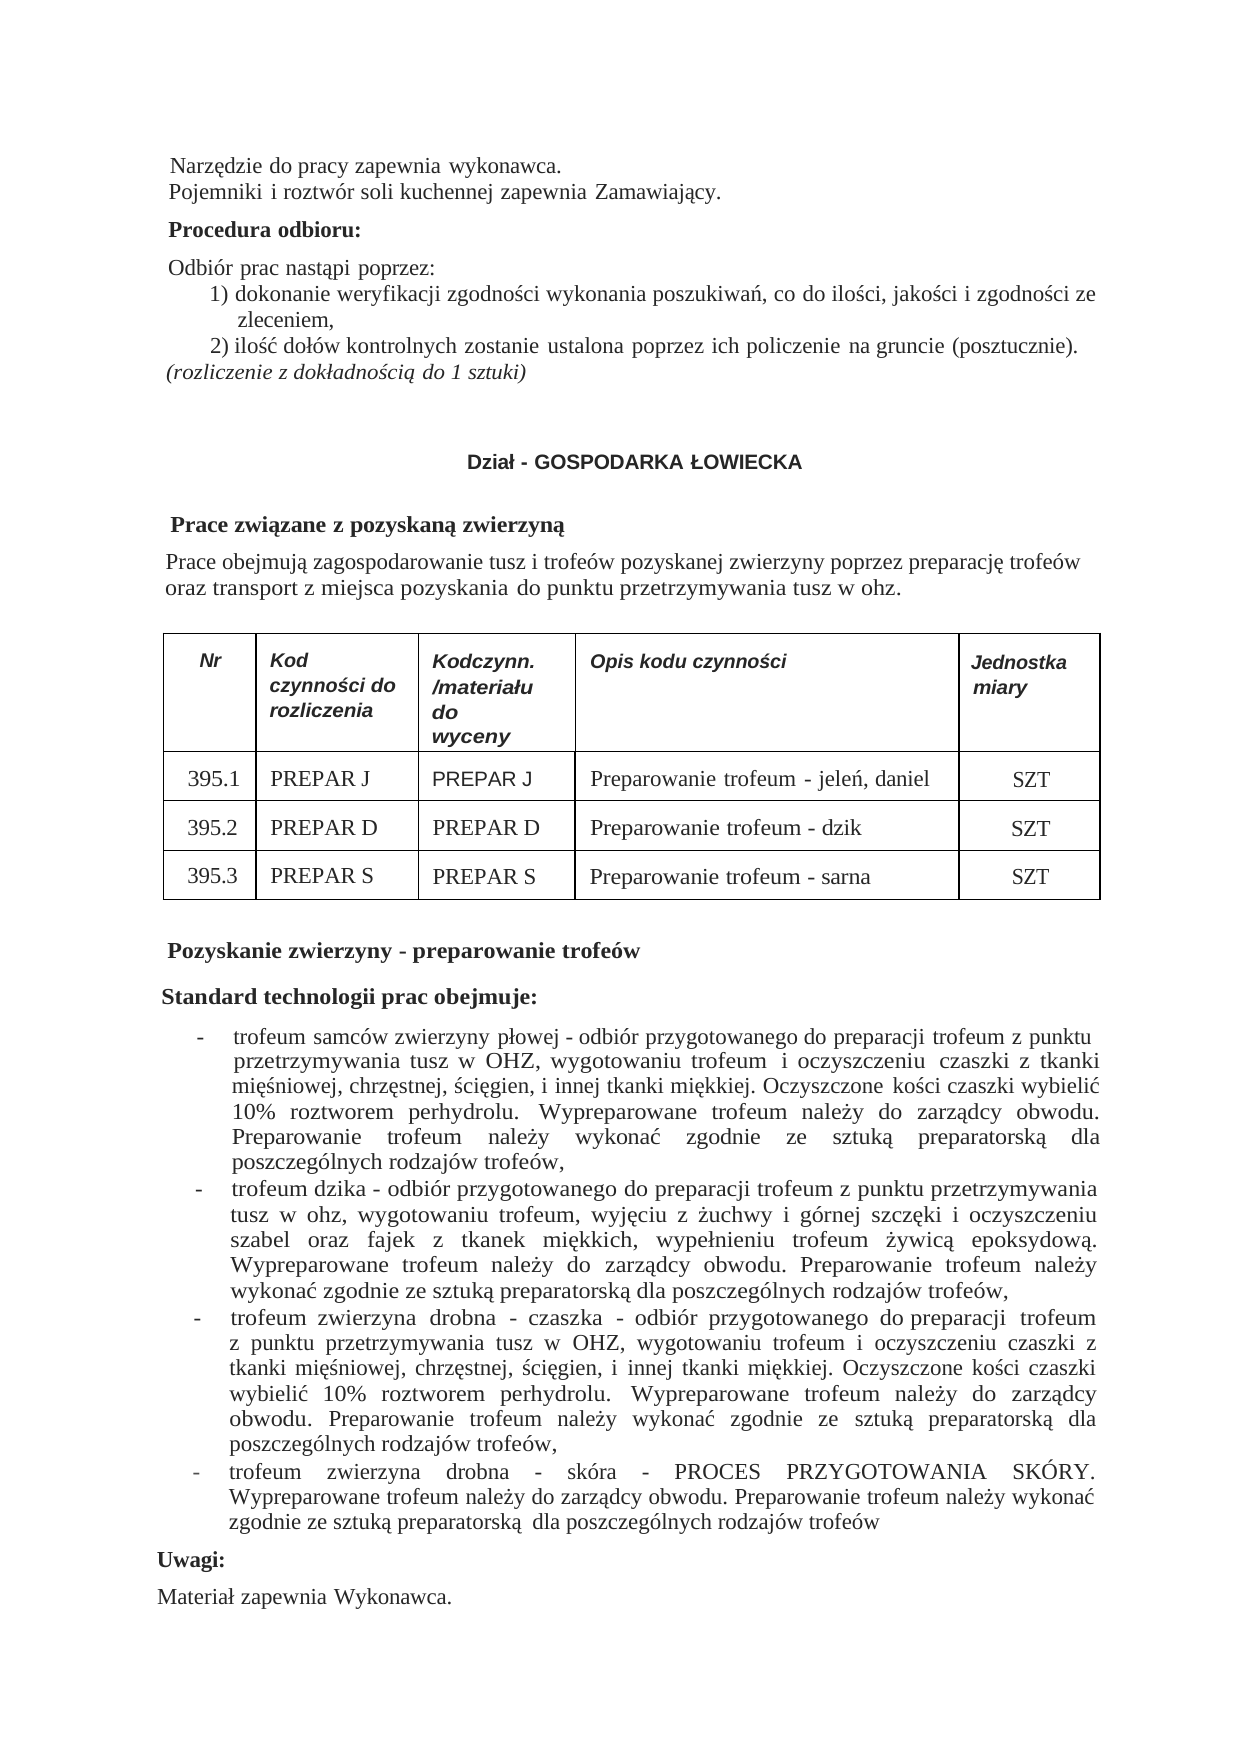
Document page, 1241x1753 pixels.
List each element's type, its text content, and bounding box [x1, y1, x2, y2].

list ilość dołów kontrolnych zostanie ustalona poprzez ich policzenie na gruncie (posztucznie). [210, 332, 1146, 359]
text przetrzymywania tusz w OHZ, wygotowaniu trofeum i oczyszczeniu czaszki z tkanki mięśniowej, chrzęstnej, ścięgien, i innej tkanki miękkiej. Oczyszczone kości czaszki wybielić 10% roztworem perhydrolu. Wypreparowane trofeum należy do zarządcy obwodu. Preparowanie trofeum należy wykonać zgodnie ze sztuką preparatorską dla poszczególnych rodzajów trofeów, [232, 1048, 1100, 1175]
table_header Kod czynności do rozliczenia [257, 634, 418, 751]
list trofeum dzika - odbiór przygotowanego do preparacji trofeum z punktu przetrzymywania tusz w ohz, wygotowaniu trofeum, wyjęciu z żuchwy i górnej szczęki i oczyszczeniu szabel oraz fajek z tkanek miękkich, wypełnieniu trofeum żywicą epoksydową. Wypreparowane trofeum należy do zarządcy obwodu. Preparowanie trofeum należy wykonać zgodnie ze sztuką preparatorską dla poszczególnych rodzajów trofeów, [195, 1177, 1098, 1303]
subtitle Prace związane z pozyskaną zwierzyną [170, 511, 1146, 537]
table_header Jednostka miary [960, 634, 1099, 751]
table_cell SZT [960, 801, 1099, 849]
text Materiał zapewnia Wykonawca. [157, 1583, 1146, 1610]
list trofeum samców zwierzyny płowej - odbiór przygotowanego do preparacji trofeum z punktu [501, 1028, 1146, 1048]
text Narzędzie do pracy zapewnia wykonawca. [169, 153, 1146, 179]
table_cell Preparowanie trofeum - sarna [576, 851, 958, 898]
text (rozliczenie z dokładnością do 1 sztuki) [166, 359, 1146, 384]
text Pojemniki i roztwór soli kuchennej zapewnia Zamawiający. [168, 179, 1146, 205]
list dokonanie weryfikacji zgodności wykonania poszukiwań, co do ilości, jakości i zgodności ze zleceniem, [209, 282, 1096, 332]
subtitle Uwagi: [157, 1546, 1146, 1572]
list trofeum samców zwierzyny płowej - odbiór przygotowanego do preparacji trofeum z punktu [196, 1028, 510, 1048]
table_header Kodczynn. /materiału do wyceny [419, 634, 575, 751]
subtitle Pozyskanie zwierzyny - preparowanie trofeów Standard technologii prac obejmuje: [161, 937, 651, 1009]
table_cell PREPAR S [257, 851, 418, 898]
table_cell PREPAR D [419, 801, 574, 849]
table_header Nr [164, 634, 255, 751]
list trofeum zwierzyna drobna - czaszka - odbiór przygotowanego do preparacji trofeum z punktu przetrzymywania tusz w OHZ, wygotowaniu trofeum i oczyszczeniu czaszki z tkanki mięśniowej, chrzęstnej, ścięgien, i innej tkanki miękkiej. Oczyszczone kości czaszki wybielić 10% roztworem perhydrolu. Wypreparowane trofeum należy do zarządcy obwodu. Preparowanie trofeum należy wykonać zgodnie ze sztuką preparatorską dla poszczególnych rodzajów trofeów, [193, 1305, 1097, 1457]
table_cell PREPAR D [257, 801, 418, 849]
table_cell PREPAR J [419, 752, 574, 800]
table_cell 395.2 [164, 801, 255, 849]
table_cell Preparowanie trofeum - dzik [576, 801, 958, 849]
text Prace obejmują zagospodarowanie tusz i trofeów pozyskanej zwierzyny poprzez preparację trofeów oraz transport z miejsca pozyskania do punktu przetrzymywania tusz w ohz. [165, 549, 1105, 600]
table_cell 395.1 [164, 752, 255, 800]
subtitle Procedura odbioru: [168, 216, 1146, 243]
table_cell SZT [960, 851, 1099, 898]
text Dział - GOSPODARKA ŁOWIECKA [337, 449, 932, 473]
table_cell PREPAR S [419, 851, 574, 898]
table_cell PREPAR J [257, 752, 418, 800]
table_cell Preparowanie trofeum - jeleń, daniel [576, 752, 958, 800]
table_cell SZT [960, 752, 1099, 800]
table_header Opis kodu czynności [576, 634, 958, 751]
text Odbiór prac nastąpi poprzez: [168, 254, 1146, 281]
list trofeum zwierzyna drobna - skóra - PROCES PRZYGOTOWANIA SKÓRY. Wypreparowane trofeum należy do zarządcy obwodu. Preparowanie trofeum należy wykonać zgodnie ze sztuką preparatorską dla poszczególnych rodzajów trofeów [192, 1459, 1096, 1534]
table_cell 395.3 [164, 851, 255, 898]
